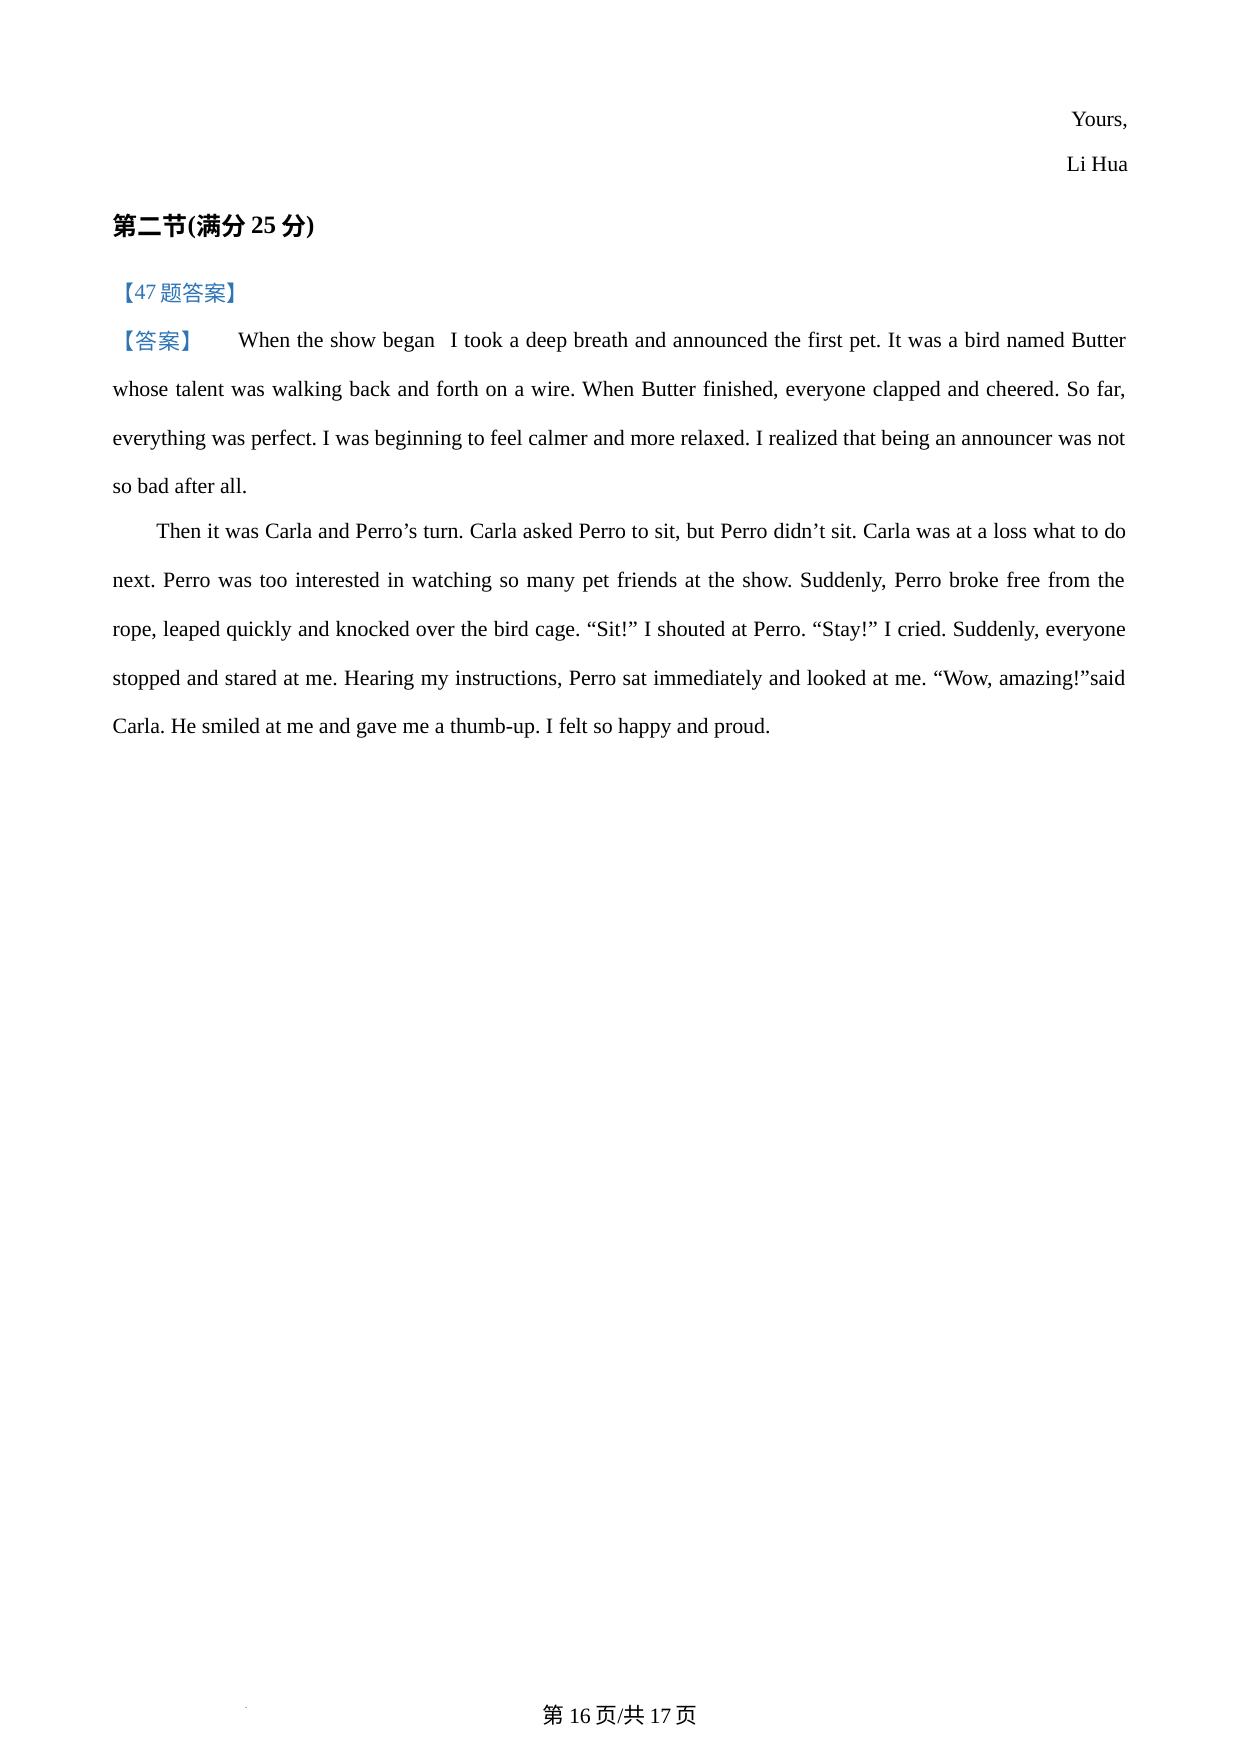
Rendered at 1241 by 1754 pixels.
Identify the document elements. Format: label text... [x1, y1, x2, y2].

text 【答案】 When the show began I took a deep breath and announced the first pet. It was a bird named Butter whose talent was walking back and forth on a wire. When Butter finished, everyone clapped and cheered. So far, everything was perfect. I was beginning to feel calmer and more relaxed. I realized that being an announcer was not so bad after all. [112, 323, 1128, 502]
text 第二节(满分25分) [112, 192, 1128, 257]
text 【47题答案】 [112, 275, 1128, 308]
text Yours, [112, 102, 1128, 134]
text Then it was Carla and Perro’s turn. Carla asked Perro to sit, but Perro didn’t sit. Carla was at a loss what to do next. Perro was too interested in watching so many pet friends at the show. Suddenly, Perro broke free from the rope, leaped quickly and knocked over the bird cage. “Sit!” I shouted at Perro. “Stay!” I cried. Suddenly, everyone stopped and stared at me. Hearing my instructions, Perro sat immediately and looked at me. “Wow, amazing!”said Carla. He smiled at me and gave me a thumb-up. I felt so happy and proud. [112, 515, 1128, 742]
text Li Hua [112, 147, 1128, 179]
